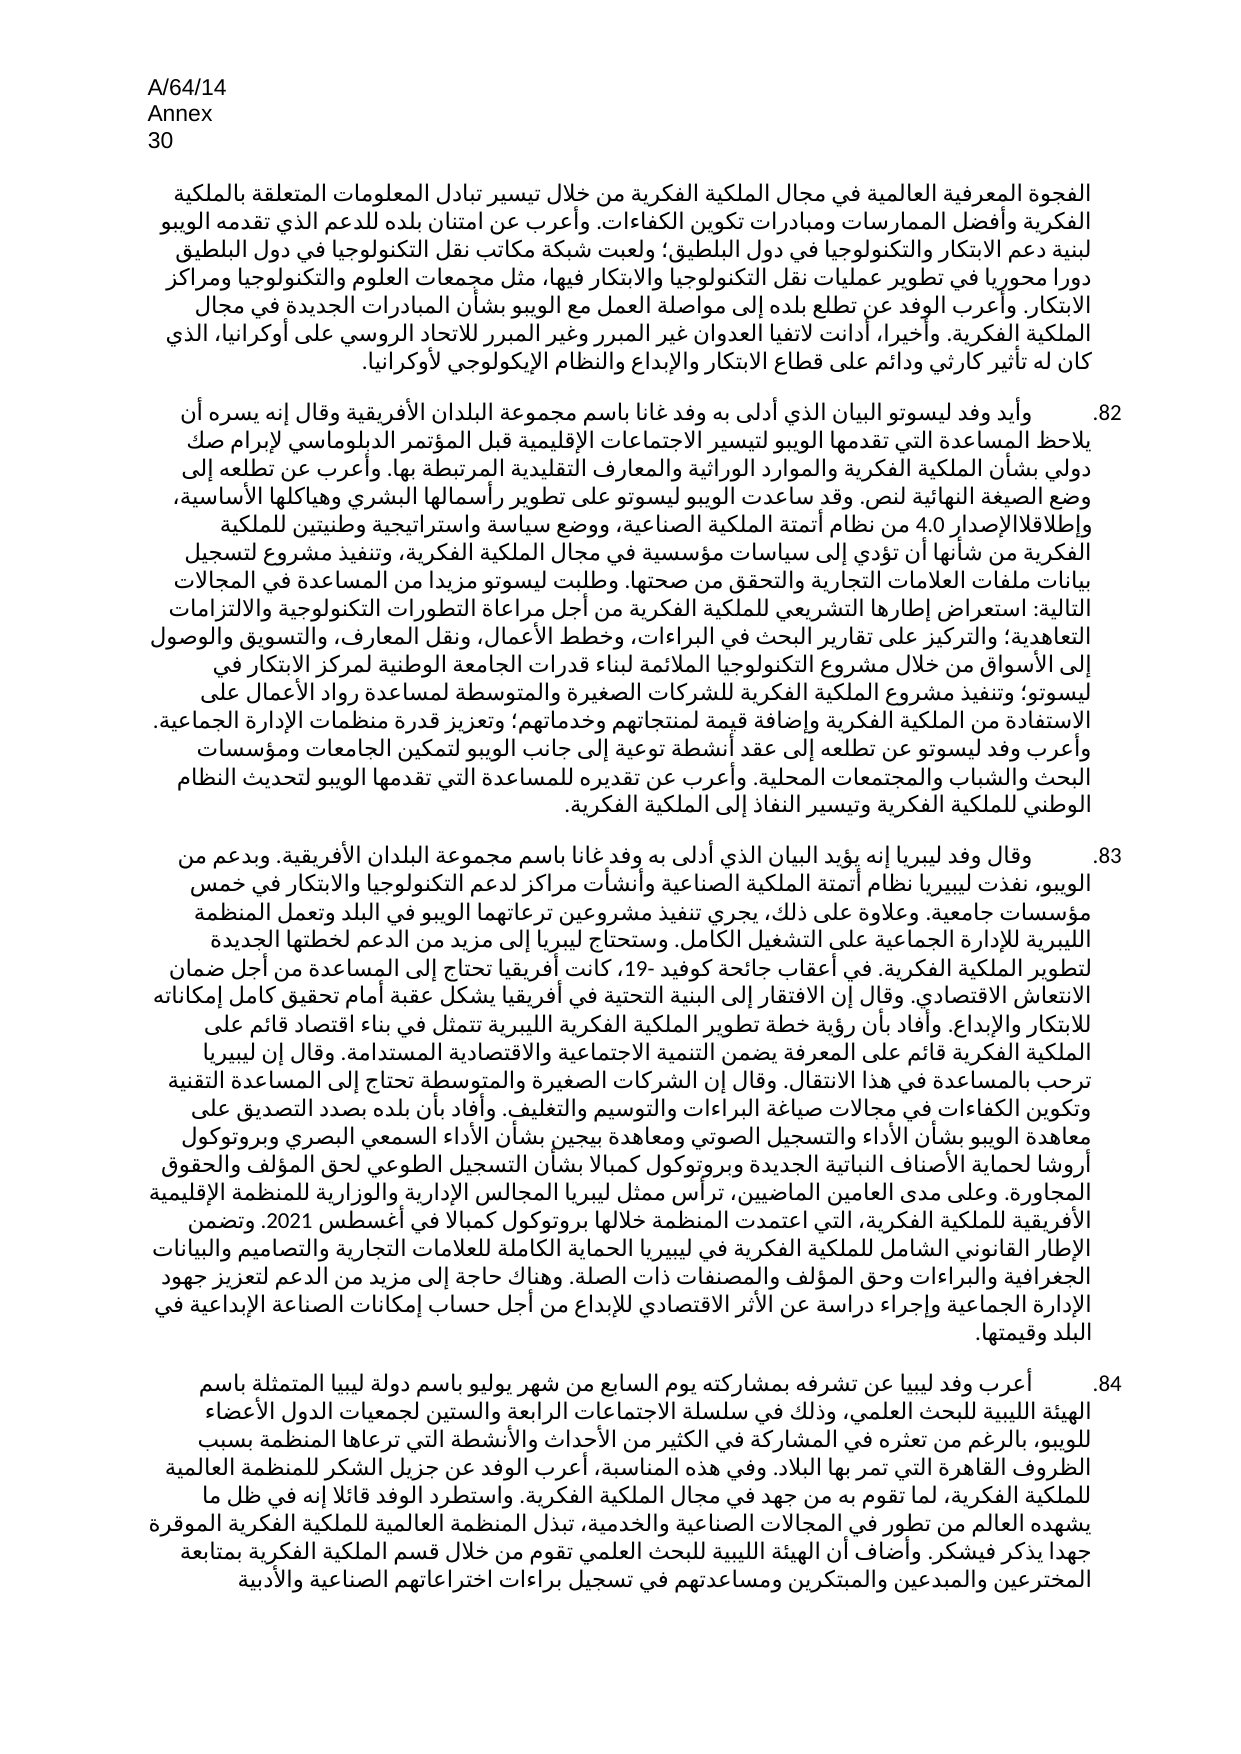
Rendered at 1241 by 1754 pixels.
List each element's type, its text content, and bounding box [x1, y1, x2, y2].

text وقال وفد ليبريا إنه يؤيد البيان الذي أدلى به وفد غانا باسم مجموعة البلدان الأفريقية. وبدعم من الويبو، نفذت ليبيريا نظام أتمتة الملكية الصناعية وأنشأت مراكز لدعم التكنولوجيا والابتكار في خمس مؤسسات جامعية. وعلاوة على ذلك، يجري تنفيذ مشروعين ترعاتهما الويبو في البلد وتعمل المنظمة الليبرية للإدارة الجماعية على التشغيل الكامل. وستحتاج ليبريا إلى مزيد من الدعم لخطتها الجديدة لتطوير الملكية الفكرية. في أعقاب جائحة كوفيد -19، كانت أفريقيا تحتاج إلى المساعدة من أجل ضمان الانتعاش الاقتصادي. وقال إن الافتقار إلى البنية التحتية في أفريقيا يشكل عقبة أمام تحقيق كامل إمكاناته للابتكار والإبداع. وأفاد بأن رؤية خطة تطوير الملكية الفكرية الليبرية تتمثل في بناء اقتصاد قائم على الملكية الفكرية قائم على المعرفة يضمن التنمية الاجتماعية والاقتصادية المستدامة. وقال إن ليبيريا ترحب بالمساعدة في هذا الانتقال. وقال إن الشركات الصغيرة والمتوسطة تحتاج إلى المساعدة التقنية وتكوين الكفاءات في مجالات صياغة البراءات والتوسيم والتغليف. وأفاد بأن بلده بصدد التصديق على معاهدة الويبو بشأن الأداء والتسجيل الصوتي ومعاهدة بيجين بشأن الأداء السمعي البصري وبروتوكول أروشا لحماية الأصناف النباتية الجديدة وبروتوكول كمبالا بشأن التسجيل الطوعي لحق المؤلف والحقوق المجاورة. وعلى مدى العامين الماضيين، ترأس ممثل ليبريا المجالس الإدارية والوزارية للمنظمة الإقليمية الأفريقية للملكية الفكرية، التي اعتمدت المنظمة خلالها بروتوكول كمبالا في أغسطس 2021. وتضمن الإطار القانوني الشامل للملكية الفكرية في ليبيريا الحماية الكاملة للعلامات التجارية والتصاميم والبيانات الجغرافية والبراءات وحق المؤلف والمصنفات ذات الصلة. وهناك حاجة إلى مزيد من الدعم لتعزيز جهود الإدارة الجماعية وإجراء دراسة عن الأثر الاقتصادي للإبداع من أجل حساب إمكانات الصناعة الإبداعية في البلد وقيمتها. [148, 842, 1092, 1346]
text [148, 179, 1092, 375]
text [148, 1369, 1092, 1593]
text وأيد وفد ليسوتو البيان الذي أدلى به وفد غانا باسم مجموعة البلدان الأفريقية وقال إنه يسره أن يلاحظ المساعدة التي تقدمها الويبو لتيسير الاجتماعات الإقليمية قبل المؤتمر الدبلوماسي لإبرام صك دولي بشأن الملكية الفكرية والموارد الوراثية والمعارف التقليدية المرتبطة بها. وأعرب عن تطلعه إلى وضع الصيغة النهائية لنص. وقد ساعدت الويبو ليسوتو على تطوير رأسمالها البشري وهياكلها الأساسية، وإطلاقلاالإصدار 4.0 من نظام أتمتة الملكية الصناعية، ووضع سياسة واستراتيجية وطنيتين للملكية الفكرية من شأنها أن تؤدي إلى سياسات مؤسسية في مجال الملكية الفكرية، وتنفيذ مشروع لتسجيل بيانات ملفات العلامات التجارية والتحقق من صحتها. وطلبت ليسوتو مزيدا من المساعدة في المجالات التالية: استعراض إطارها التشريعي للملكية الفكرية من أجل مراعاة التطورات التكنولوجية والالتزامات التعاهدية؛ والتركيز على تقارير البحث في البراءات، وخطط الأعمال، ونقل المعارف، والتسويق والوصول إلى الأسواق من خلال مشروع التكنولوجيا الملائمة لبناء قدرات الجامعة الوطنية لمركز الابتكار في ليسوتو؛ وتنفيذ مشروع الملكية الفكرية للشركات الصغيرة والمتوسطة لمساعدة رواد الأعمال على الاستفادة من الملكية الفكرية وإضافة قيمة لمنتجاتهم وخدماتهم؛ وتعزيز قدرة منظمات الإدارة الجماعية. وأعرب وفد ليسوتو عن تطلعه إلى عقد أنشطة توعية إلى جانب الويبو لتمكين الجامعات ومؤسسات البحث والشباب والمجتمعات المحلية. وأعرب عن تقديره للمساعدة التي تقدمها الويبو لتحديث النظام الوطني للملكية الفكرية وتيسير النفاذ إلى الملكية الفكرية. [148, 398, 1092, 819]
